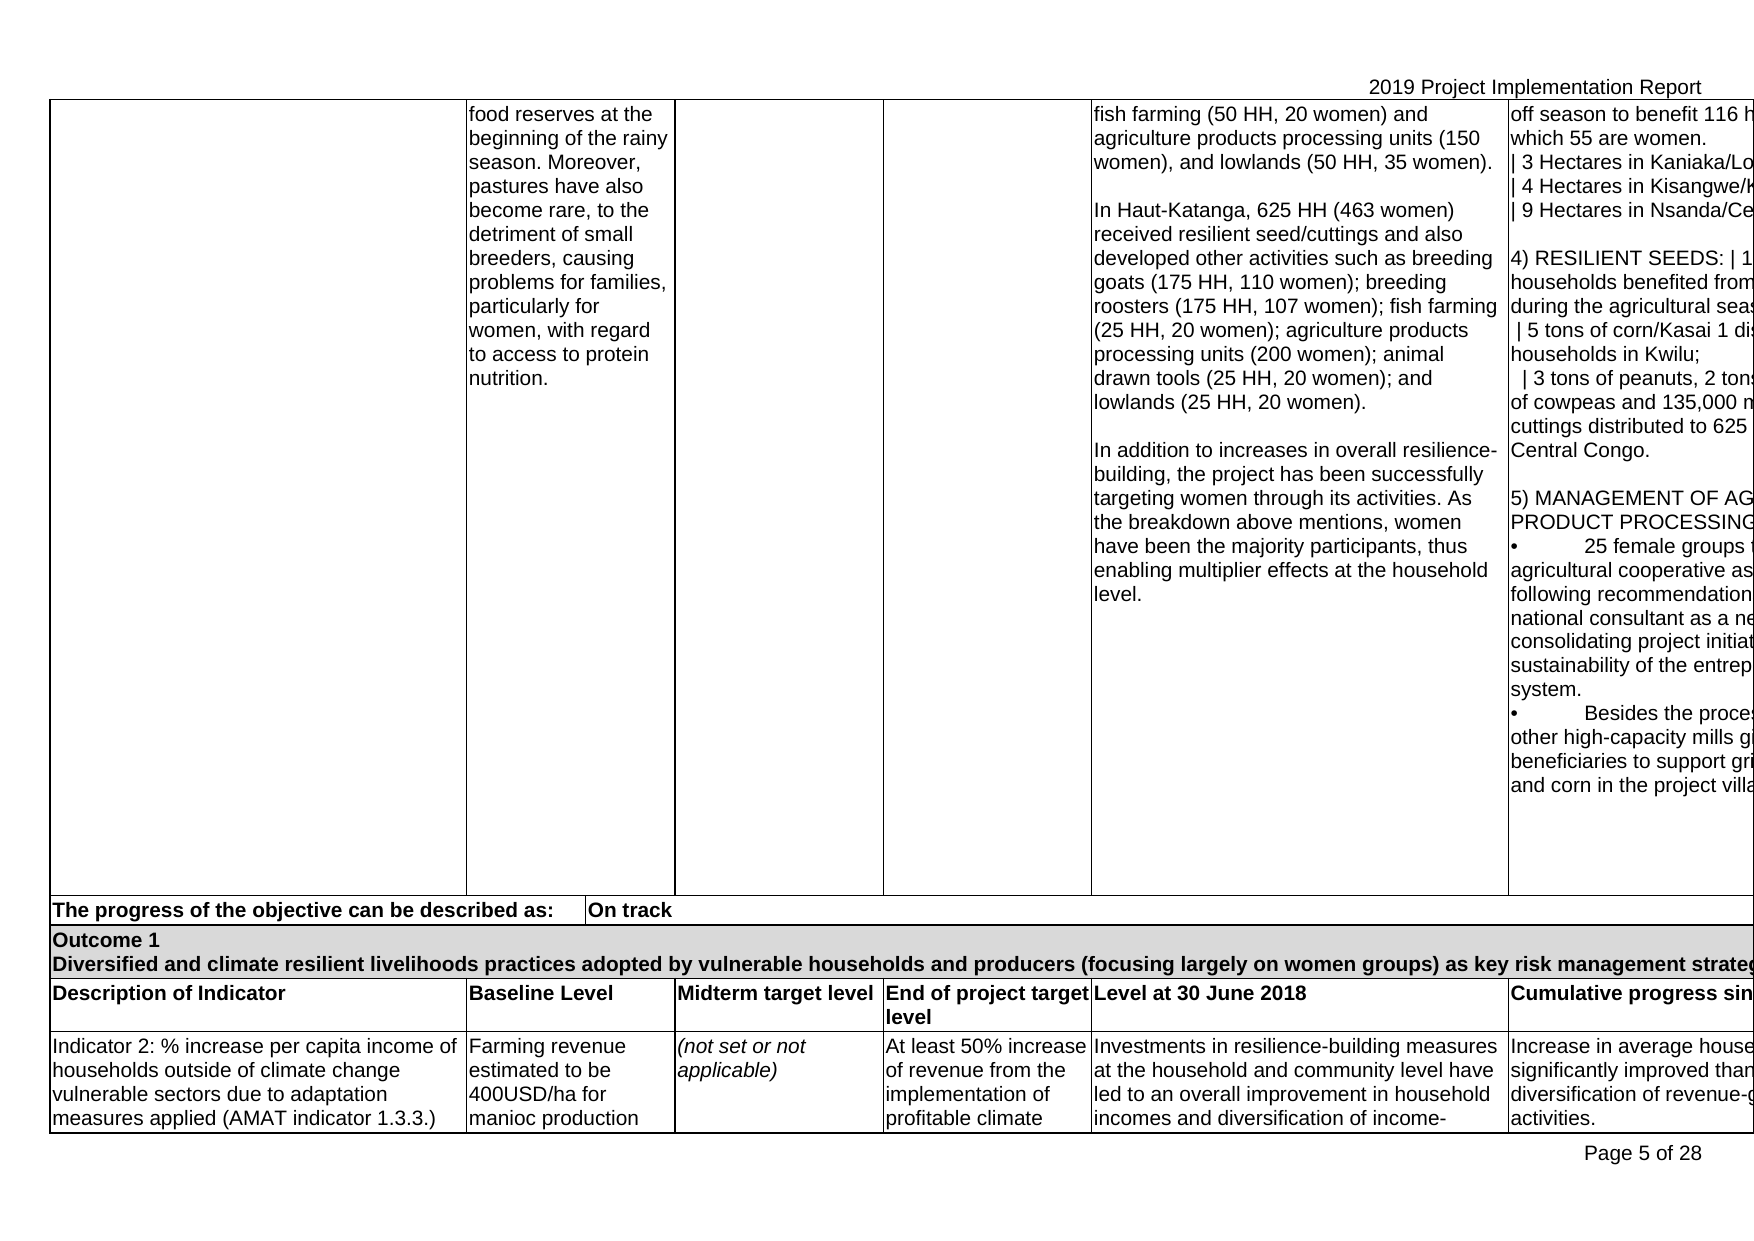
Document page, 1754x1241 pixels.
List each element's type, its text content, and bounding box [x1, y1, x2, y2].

table_cell On track [586, 896, 1753, 924]
table_cell Midterm target level [676, 979, 883, 1031]
table_cell Level at 30 June 2018 [1092, 979, 1508, 1031]
table_cell Description of Indicator [51, 979, 466, 1031]
table_cell Cumulative progress since project start [1509, 979, 1753, 1031]
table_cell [1092, 100, 1508, 895]
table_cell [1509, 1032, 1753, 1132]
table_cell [467, 100, 674, 895]
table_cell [884, 1032, 1091, 1132]
table_cell End of project target level [884, 979, 1091, 1031]
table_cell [51, 100, 466, 895]
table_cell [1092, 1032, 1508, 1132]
table_cell Outcome 1 Diversified and climate resilient livelihoods practices adopted by vulnerable households and producers (focusing largely on women groups) as key risk management strategy. [51, 926, 1753, 978]
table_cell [676, 100, 883, 895]
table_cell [467, 1032, 674, 1132]
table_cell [51, 1032, 466, 1132]
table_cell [884, 100, 1091, 895]
table_cell The progress of the objective can be described as: [51, 896, 585, 924]
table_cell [1509, 100, 1753, 895]
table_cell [676, 1032, 883, 1132]
table_cell Baseline Level [467, 979, 674, 1031]
